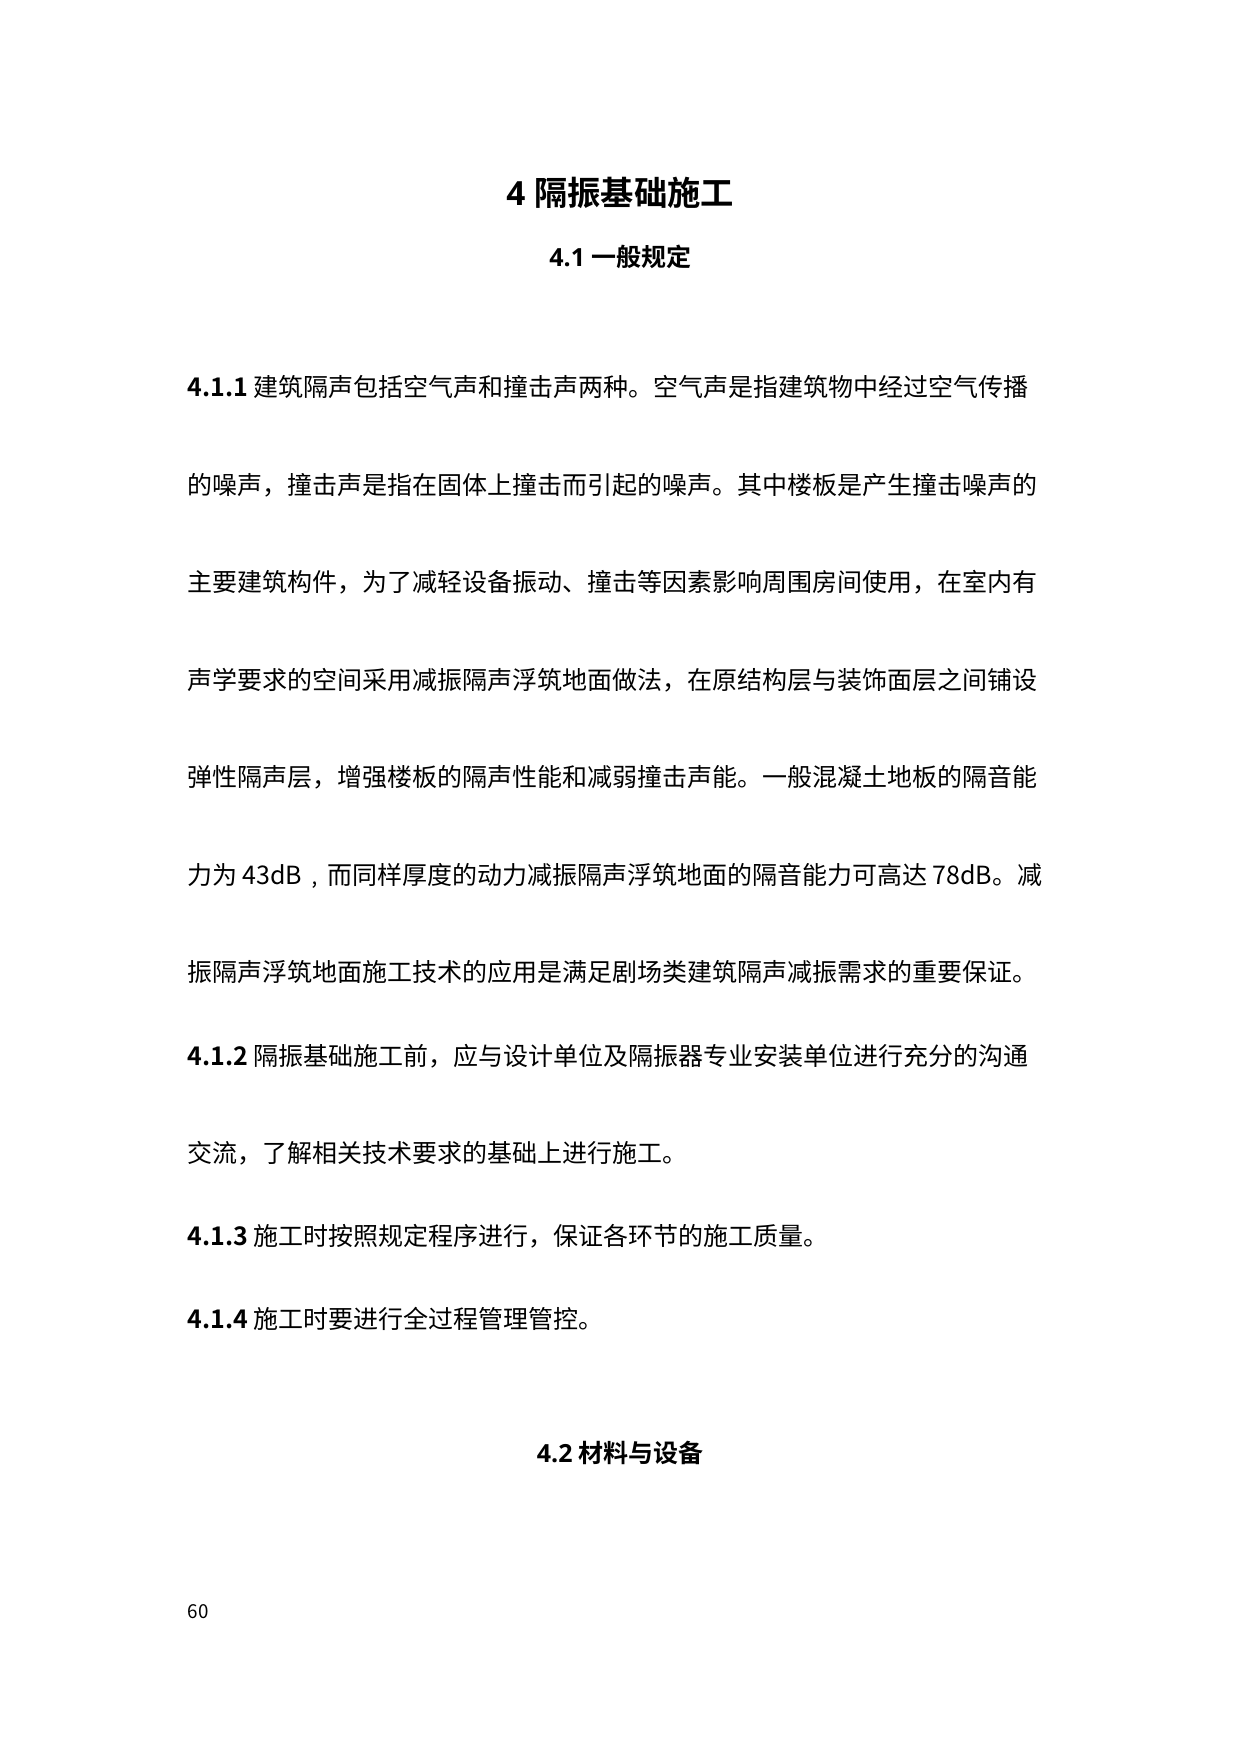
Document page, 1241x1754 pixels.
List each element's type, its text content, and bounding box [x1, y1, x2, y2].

text 4.1.4 施工时要进行全过程管理管控。 [187, 1285, 1053, 1350]
text 4.1.2 隔振基础施工前，应与设计单位及隔振器专业安装单位进行充分的沟通交流，了解相关技术要求的基础上进行施工。 [187, 1022, 1053, 1184]
text 4.1.3 施工时按照规定程序进行，保证各环节的施工质量。 [187, 1202, 1053, 1267]
text 4.1.1 建筑隔声包括空气声和撞击声两种。空气声是指建筑物中经过空气传播的噪声，撞击声是指在固体上撞击而引起的噪声。其中楼板是产生撞击噪声的主要建筑构件，为了减轻设备振动、撞击等因素影响周围房间使用，在室内有声学要求的空间采用减振隔声浮筑地面做法，在原结构层与装饰面层之间铺设弹性隔声层，增强楼板的隔声性能和减弱撞击声能。一般混凝土地板的隔音能力为43dB﹐而同样厚度的动力减振隔声浮筑地面的隔音能力可高达78dB。减振隔声浮筑地面施工技术的应用是满足剧场类建筑隔声减振需求的重要保证。 [187, 353, 1053, 1003]
subtitle 4 隔振基础施工 [187, 158, 1053, 223]
subtitle 4.1 一般规定 [187, 223, 1053, 288]
subtitle 4.2 材料与设备 [187, 1419, 1053, 1484]
